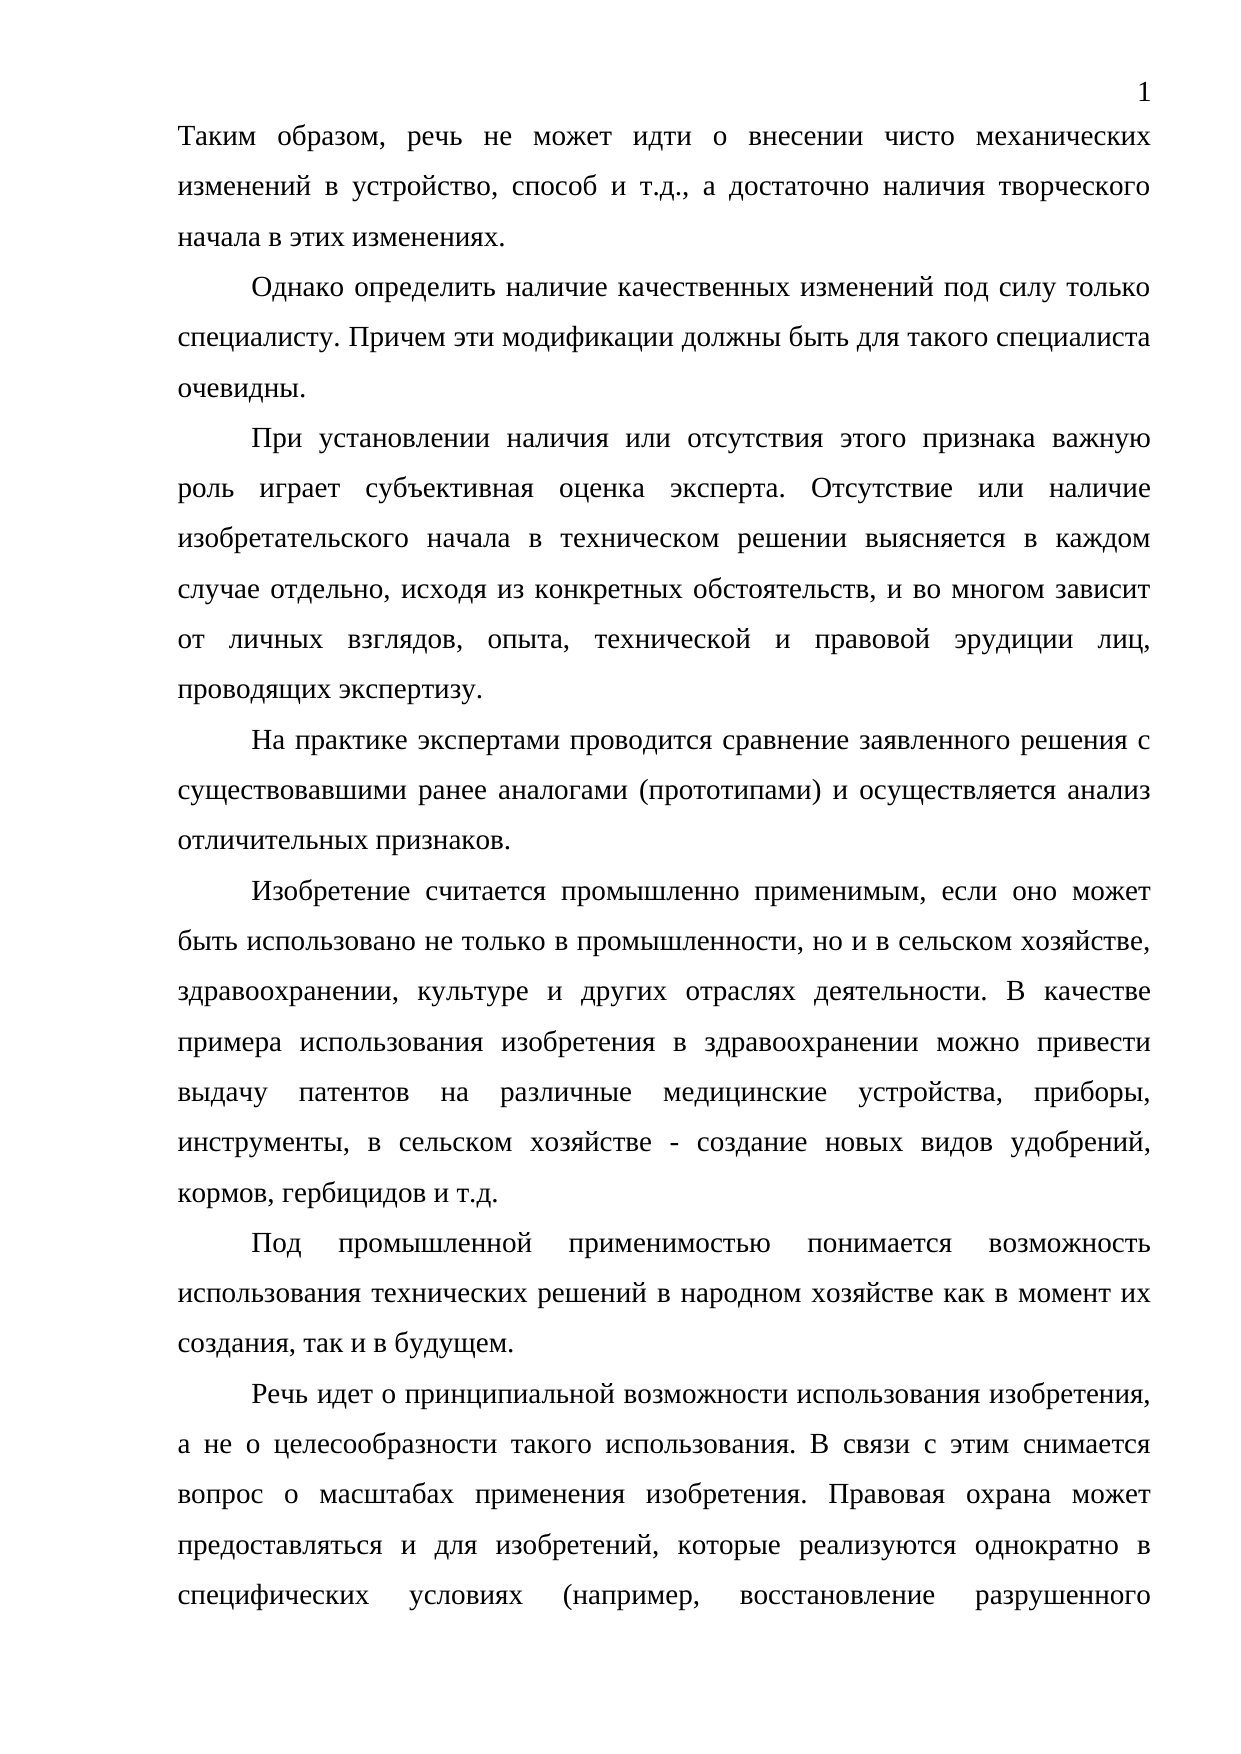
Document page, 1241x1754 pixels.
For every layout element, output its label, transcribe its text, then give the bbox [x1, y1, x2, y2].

text Изобретение считается промышленно применимым, если оно может быть использовано не только в промышленности, но и в сельском хозяйстве, здравоохранении, культуре и других отраслях деятельности. В качестве примера использования изобретения в здравоохранении можно привести выдачу патентов на различные медицинские устройства, приборы, инструменты, в сельском хозяйстве - создание новых видов удобрений, кормов, гербицидов и т.д. [177, 873, 1152, 1208]
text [177, 118, 1152, 252]
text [177, 1376, 1152, 1611]
text При установлении наличия или отсутствия этого признака важную роль играет субъективная оценка эксперта. Отсутствие или наличие изобретательского начала в техническом решении выясняется в каждом случае отдельно, исходя из конкретных обстоятельств, и во многом зависит от личных взглядов, опыта, технической и правовой эрудиции лиц, проводящих экспертизу. [177, 420, 1152, 705]
text Однако определить наличие качественных изменений под силу только специалисту. Причем эти модификации должны быть для такого специалиста очевидны. [177, 269, 1152, 403]
text На практике экспертами проводится сравнение заявленного решения с существовавшими ранее аналогами (прототипами) и осуществляется анализ отличительных признаков. [177, 722, 1152, 856]
text Под промышленной применимостью понимается возможность использования технических решений в народном хозяйстве как в момент их создания, так и в будущем. [177, 1225, 1152, 1359]
